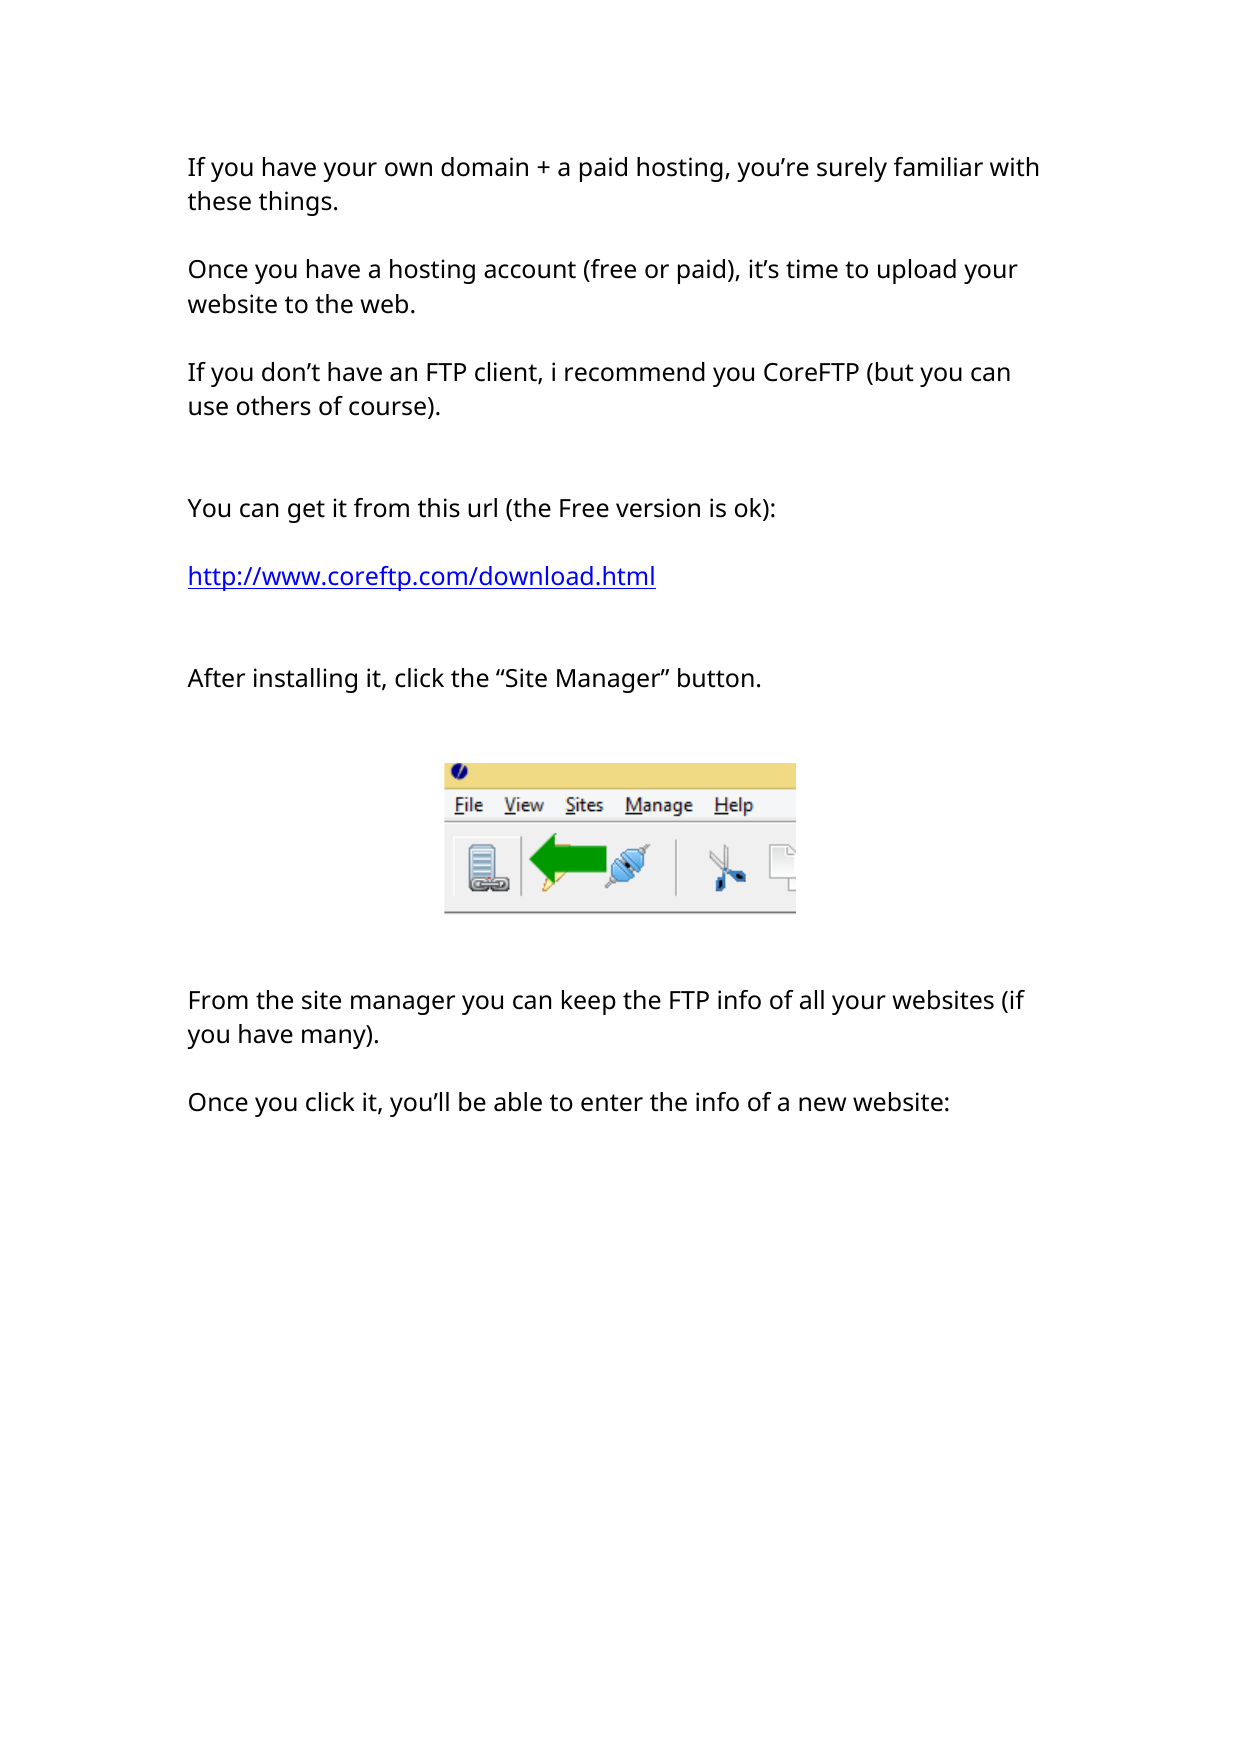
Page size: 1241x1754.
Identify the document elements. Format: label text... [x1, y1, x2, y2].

text If you don’t have an FTP client, i recommend you CoreFTP (but you can use others of course). [187, 354, 1053, 422]
text If you have your own domain + a paid hosting, you’re surely familiar with these things. [187, 150, 1053, 218]
text Once you have a hosting account (free or paid), it’s time to upload your website to the web. [187, 252, 1053, 320]
text Once you click it, you’ll be able to enter the info of a new website: [187, 1085, 1053, 1119]
text From the site manager you can keep the FTP info of all your websites (if you have many). [187, 983, 1053, 1051]
text After installing it, click the “Site Manager” button. [187, 661, 1053, 695]
text http://www.coreftp.com/download.html [187, 559, 1053, 593]
picture [444, 763, 796, 915]
text You can get it from this url (the Free version is ok): [187, 491, 1053, 525]
